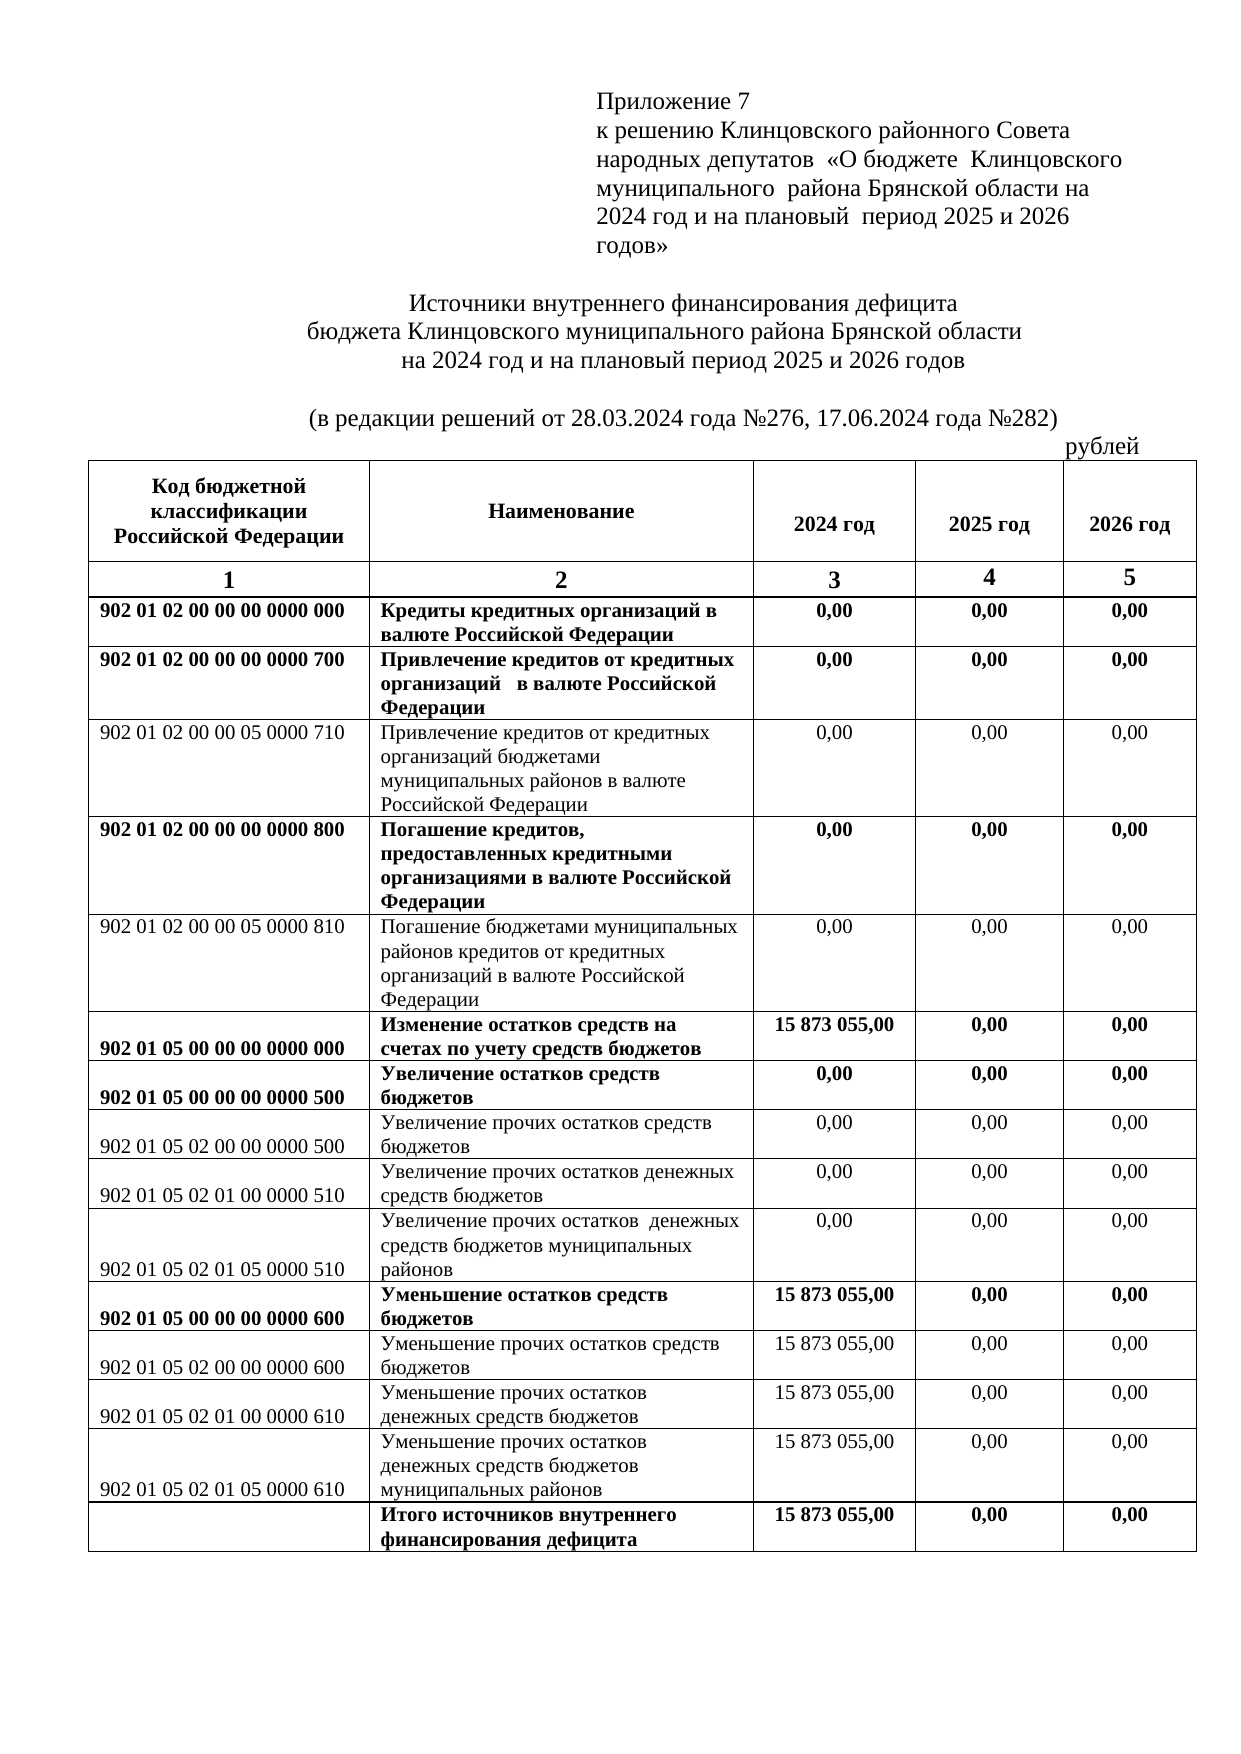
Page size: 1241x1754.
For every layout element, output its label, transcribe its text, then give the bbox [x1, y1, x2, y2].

text (в редакции решений от 28.03.2024 года №276, 17.06.2024 года №282) [177, 403, 1152, 431]
text муниципального района Брянской области на [177, 173, 1152, 201]
table_cell 15 873 055,00 [754, 1331, 915, 1379]
table_cell 5 [1064, 562, 1196, 596]
table_cell 902 01 05 02 00 00 0000 600 [89, 1331, 369, 1379]
table_cell 0,00 [754, 1110, 915, 1158]
table_cell 0,00 [754, 915, 915, 1011]
table_cell 0,00 [916, 720, 1063, 816]
table_cell Погашение кредитов, предоставленных кредитными организациями в валюте Российской Федерации [370, 817, 753, 913]
table_cell Итого источников внутреннего финансирования дефицита [370, 1503, 753, 1551]
table_cell 902 01 05 02 01 00 0000 610 [89, 1380, 369, 1428]
table_cell Кредиты кредитных организаций в валюте Российской Федерации [370, 598, 753, 646]
table_cell 2 [370, 562, 753, 596]
table_cell 0,00 [1064, 1110, 1196, 1158]
table_cell 902 01 05 00 00 00 0000 000 [89, 1012, 369, 1060]
text годов» [177, 230, 1152, 259]
table_cell 0,00 [916, 817, 1063, 913]
table_cell 0,00 [916, 1209, 1063, 1281]
table_header Код бюджетной классификации Российской Федерации [89, 461, 369, 561]
table_cell Увеличение прочих остатков денежных средств бюджетов муниципальных районов [370, 1209, 753, 1281]
table_cell 0,00 [1064, 1331, 1196, 1379]
table_cell 0,00 [916, 1503, 1063, 1551]
table_cell 0,00 [1064, 1380, 1196, 1428]
text к решению Клинцовского районного Совета [177, 115, 1152, 144]
table_cell 0,00 [916, 1012, 1063, 1060]
table_cell 0,00 [916, 1282, 1063, 1330]
table_cell 902 01 02 00 00 05 0000 710 [89, 720, 369, 816]
table_cell 0,00 [1064, 598, 1196, 646]
table_cell Изменение остатков средств на счетах по учету средств бюджетов [370, 1012, 753, 1060]
table_cell 902 01 02 00 00 00 0000 700 [89, 647, 369, 719]
table_cell 15 873 055,00 [754, 1380, 915, 1428]
table_cell 0,00 [754, 1061, 915, 1109]
text Приложение 7 [177, 86, 1152, 115]
text Источники внутреннего финансирования дефицита [177, 288, 1152, 316]
table_cell 15 873 055,00 [754, 1012, 915, 1060]
table_cell 0,00 [1064, 1282, 1196, 1330]
table_cell 0,00 [1064, 1159, 1196, 1207]
table_cell Погашение бюджетами муниципальных районов кредитов от кредитных организаций в валюте Российской Федерации [370, 915, 753, 1011]
text рублей [177, 431, 1152, 460]
table_cell 0,00 [754, 1159, 915, 1207]
table_cell 0,00 [1064, 1061, 1196, 1109]
table_cell 0,00 [916, 1429, 1063, 1501]
table_cell 0,00 [754, 598, 915, 646]
table_cell Уменьшение прочих остатков средств бюджетов [370, 1331, 753, 1379]
table_cell 0,00 [916, 1380, 1063, 1428]
table_cell 0,00 [916, 1061, 1063, 1109]
table_cell Уменьшение прочих остатков денежных средств бюджетов муниципальных районов [370, 1429, 753, 1501]
table_cell 3 [754, 562, 915, 596]
table_cell 902 01 05 02 01 05 0000 510 [89, 1209, 369, 1281]
text бюджета Клинцовского муниципального района Брянской области [177, 316, 1152, 345]
table_cell 902 01 05 02 01 00 0000 510 [89, 1159, 369, 1207]
table_cell 902 01 02 00 00 00 0000 800 [89, 817, 369, 913]
table_header Наименование [370, 461, 753, 561]
table_cell 4 [916, 562, 1063, 596]
table_cell 0,00 [1064, 1209, 1196, 1281]
table_cell [89, 1503, 369, 1551]
table_cell 902 01 05 00 00 00 0000 600 [89, 1282, 369, 1330]
table_cell 902 01 05 02 00 00 0000 500 [89, 1110, 369, 1158]
table_header 2025 год [916, 461, 1063, 561]
table_cell 15 873 055,00 [754, 1503, 915, 1551]
table_cell 0,00 [916, 915, 1063, 1011]
text народных депутатов «О бюджете Клинцовского [177, 144, 1152, 173]
table_cell 0,00 [1064, 817, 1196, 913]
table_cell 0,00 [916, 1331, 1063, 1379]
table_cell 0,00 [754, 647, 915, 719]
table_cell 902 01 02 00 00 05 0000 810 [89, 915, 369, 1011]
table_cell 0,00 [916, 1159, 1063, 1207]
table_cell Увеличение прочих остатков денежных средств бюджетов [370, 1159, 753, 1207]
table_cell 15 873 055,00 [754, 1429, 915, 1501]
table_cell 0,00 [754, 817, 915, 913]
table_cell 0,00 [754, 1209, 915, 1281]
table_cell 0,00 [916, 598, 1063, 646]
table_cell Увеличение прочих остатков средств бюджетов [370, 1110, 753, 1158]
table_cell 15 873 055,00 [754, 1282, 915, 1330]
table_cell 0,00 [754, 720, 915, 816]
table_cell 902 01 05 02 01 05 0000 610 [89, 1429, 369, 1501]
table_cell 0,00 [1064, 1503, 1196, 1551]
table_cell Привлечение кредитов от кредитных организаций бюджетами муниципальных районов в валюте Российской Федерации [370, 720, 753, 816]
table_cell 0,00 [1064, 915, 1196, 1011]
table_cell 0,00 [1064, 647, 1196, 719]
table_cell Привлечение кредитов от кредитных организаций в валюте Российской Федерации [370, 647, 753, 719]
table_cell 0,00 [916, 647, 1063, 719]
table_cell 0,00 [916, 1110, 1063, 1158]
table_cell Уменьшение остатков средств бюджетов [370, 1282, 753, 1330]
table_cell 902 01 05 00 00 00 0000 500 [89, 1061, 369, 1109]
table_cell 0,00 [1064, 720, 1196, 816]
table_cell 0,00 [1064, 1429, 1196, 1501]
table_header 2026 год [1064, 461, 1196, 561]
table_cell Уменьшение прочих остатков денежных средств бюджетов [370, 1380, 753, 1428]
text на 2024 год и на плановый период 2025 и 2026 годов [177, 345, 1152, 374]
text 2024 год и на плановый период 2025 и 2026 [177, 201, 1152, 230]
table_cell 1 [89, 562, 369, 596]
table_header 2024 год [754, 461, 915, 561]
table_cell Увеличение остатков средств бюджетов [370, 1061, 753, 1109]
table_cell 902 01 02 00 00 00 0000 000 [89, 598, 369, 646]
table_cell 0,00 [1064, 1012, 1196, 1060]
